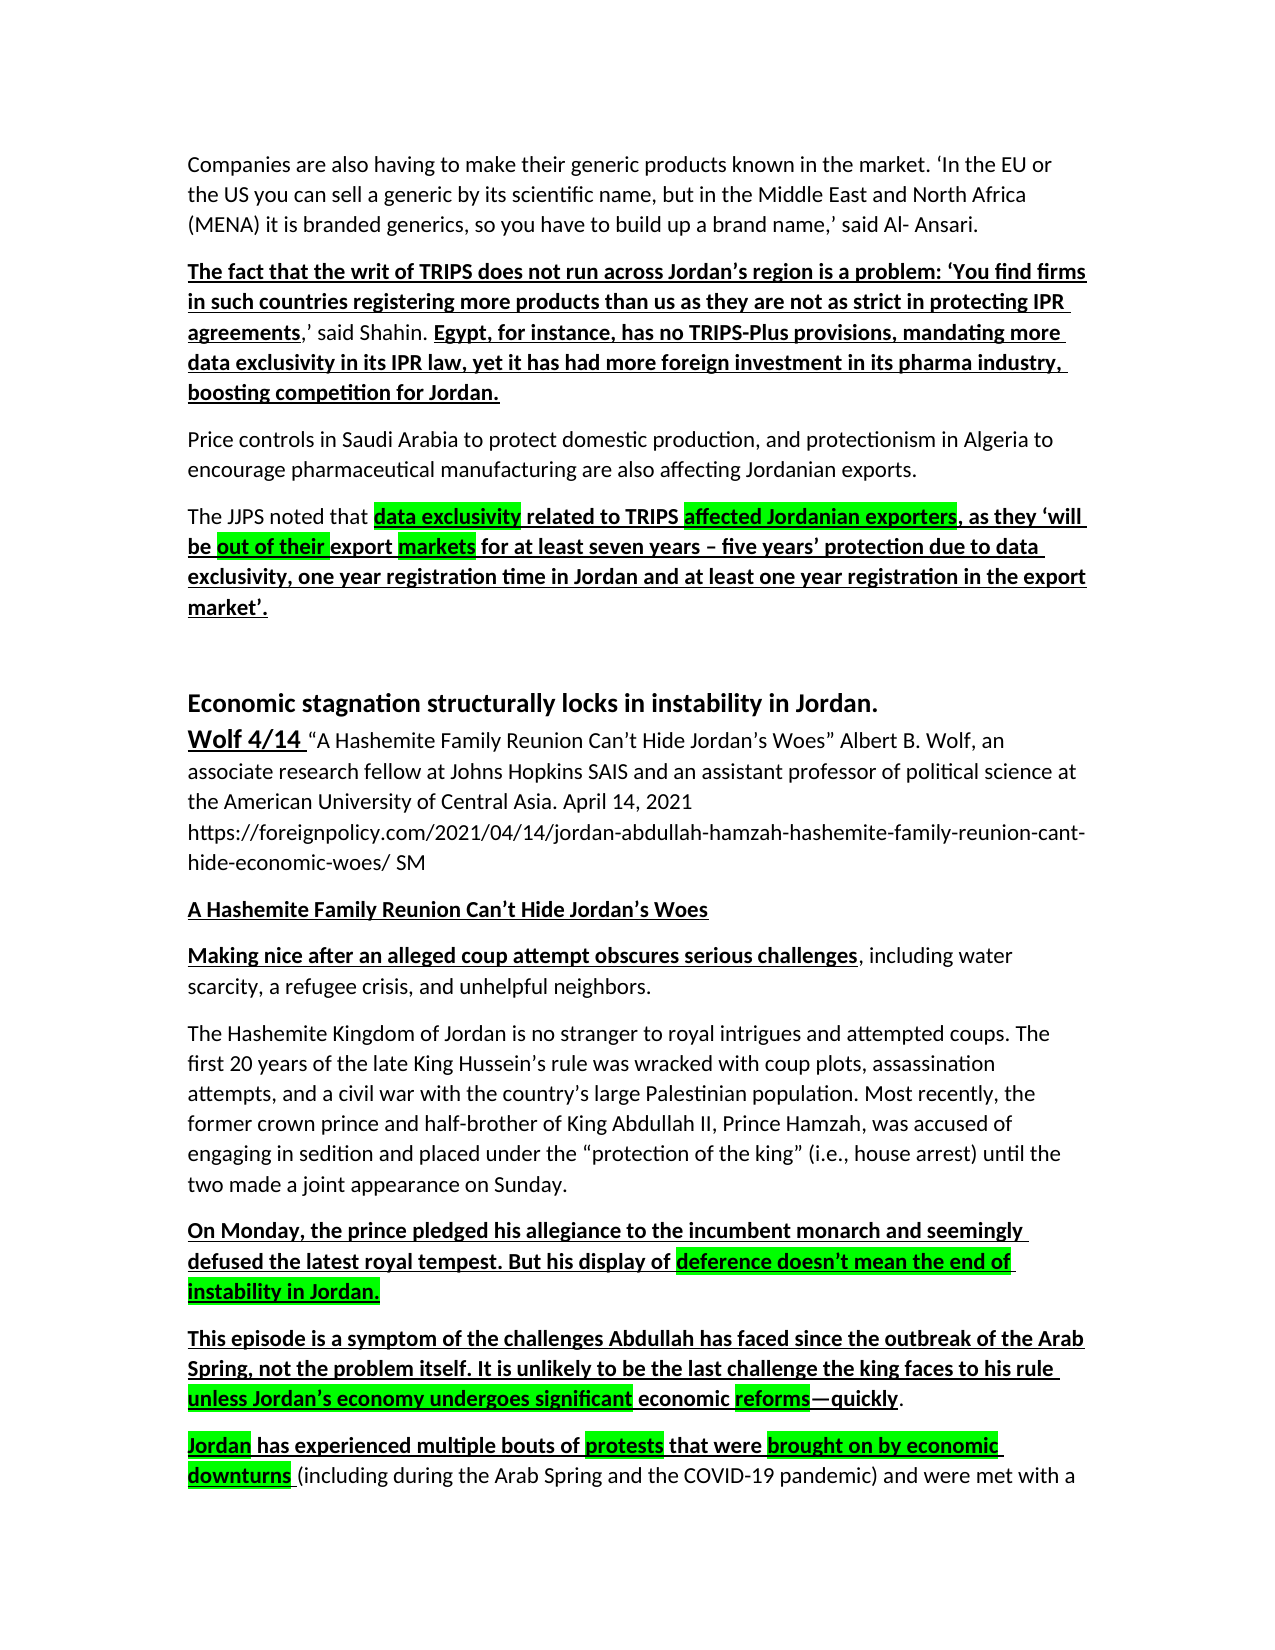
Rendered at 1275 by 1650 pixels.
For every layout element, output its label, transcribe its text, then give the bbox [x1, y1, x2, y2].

text Making nice after an alleged coup attempt obscures serious challenges, including water scarcity, a refugee crisis, and unhelpful neighbors. [187, 942, 1087, 1000]
text On Monday, the prince pledged his allegiance to the incumbent monarch and seemingly defused the latest royal tempest. But his display of deference doesn’t mean the end of instability in Jordan. [187, 1217, 1087, 1305]
text Wolf 4/14 “A Hashemite Family Reunion Can’t Hide Jordan’s Woes” Albert B. Wolf, an associate research fellow at Johns Hopkins SAIS and an assistant professor of political science at the American University of Central Asia. April 14, 2021 https://foreignpolicy.com/2021/04/14/jordan-abdullah-hamzah-hashemite-family-reunion-cant-hide-economic-woes/ SM [187, 722, 1087, 876]
text The JJPS noted that data exclusivity related to TRIPS affected Jordanian exporters, as they ‘will be out of their export markets for at least seven years – five years’ protection due to data exclusivity, one year registration time in Jordan and at least one year registration in the export market’. [187, 588, 1087, 621]
text The Hashemite Kingdom of Jordan is no stranger to royal intrigues and attempted coups. The first 20 years of the late King Hussein’s rule was wracked with coup plots, assassination attempts, and a civil war with the country’s large Palestinian population. Most recently, the former crown prince and half-brother of King Abdullah II, Prince Hamzah, was accused of engaging in sedition and placed under the “protection of the king” (i.e., house arrest) until the two made a joint appearance on Sunday. [187, 1019, 1087, 1198]
text Price controls in Saudi Arabia to protect domestic production, and protectionism in Algeria to encourage pharmaceutical manufacturing are also affecting Jordanian exports. [187, 425, 1087, 483]
text Companies are also having to make their generic products known in the market. ‘In the EU or the US you can sell a generic by its scientific name, but in the Middle East and North Africa (MENA) it is branded generics, so you have to build up a brand name,’ said Al- Ansari. [187, 150, 1087, 238]
text The JJPS noted that data exclusivity related to TRIPS affected Jordanian exporters, as they ‘will be out of their export markets for at least seven years – five years’ protection due to data exclusivity, one year registration time in Jordan and at least one year registration in the export market’. [187, 502, 1087, 587]
text This episode is a symptom of the challenges Abdullah has faced since the outbreak of the Arab Spring, not the problem itself. It is unlikely to be the last challenge the king faces to his rule unless Jordan’s economy undergoes significant economic reforms—quickly. [187, 1324, 1087, 1412]
subtitle Economic stagnation structurally locks in instability in Jordan. [187, 686, 1087, 719]
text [187, 1431, 1087, 1489]
text The fact that the writ of TRIPS does not run across Jordan’s region is a problem: ‘You find firms in such countries registering more products than us as they are not as strict in protecting IPR agreements,’ said Shahin. Egypt, for instance, has no TRIPS-Plus provisions, mandating more data exclusivity in its IPR law, yet it has had more foreign investment in its pharma industry, boosting competition for Jordan. [187, 282, 1087, 406]
text ­­A Hashemite Family Reunion Can’t Hide Jordan’s Woes [187, 895, 1087, 923]
